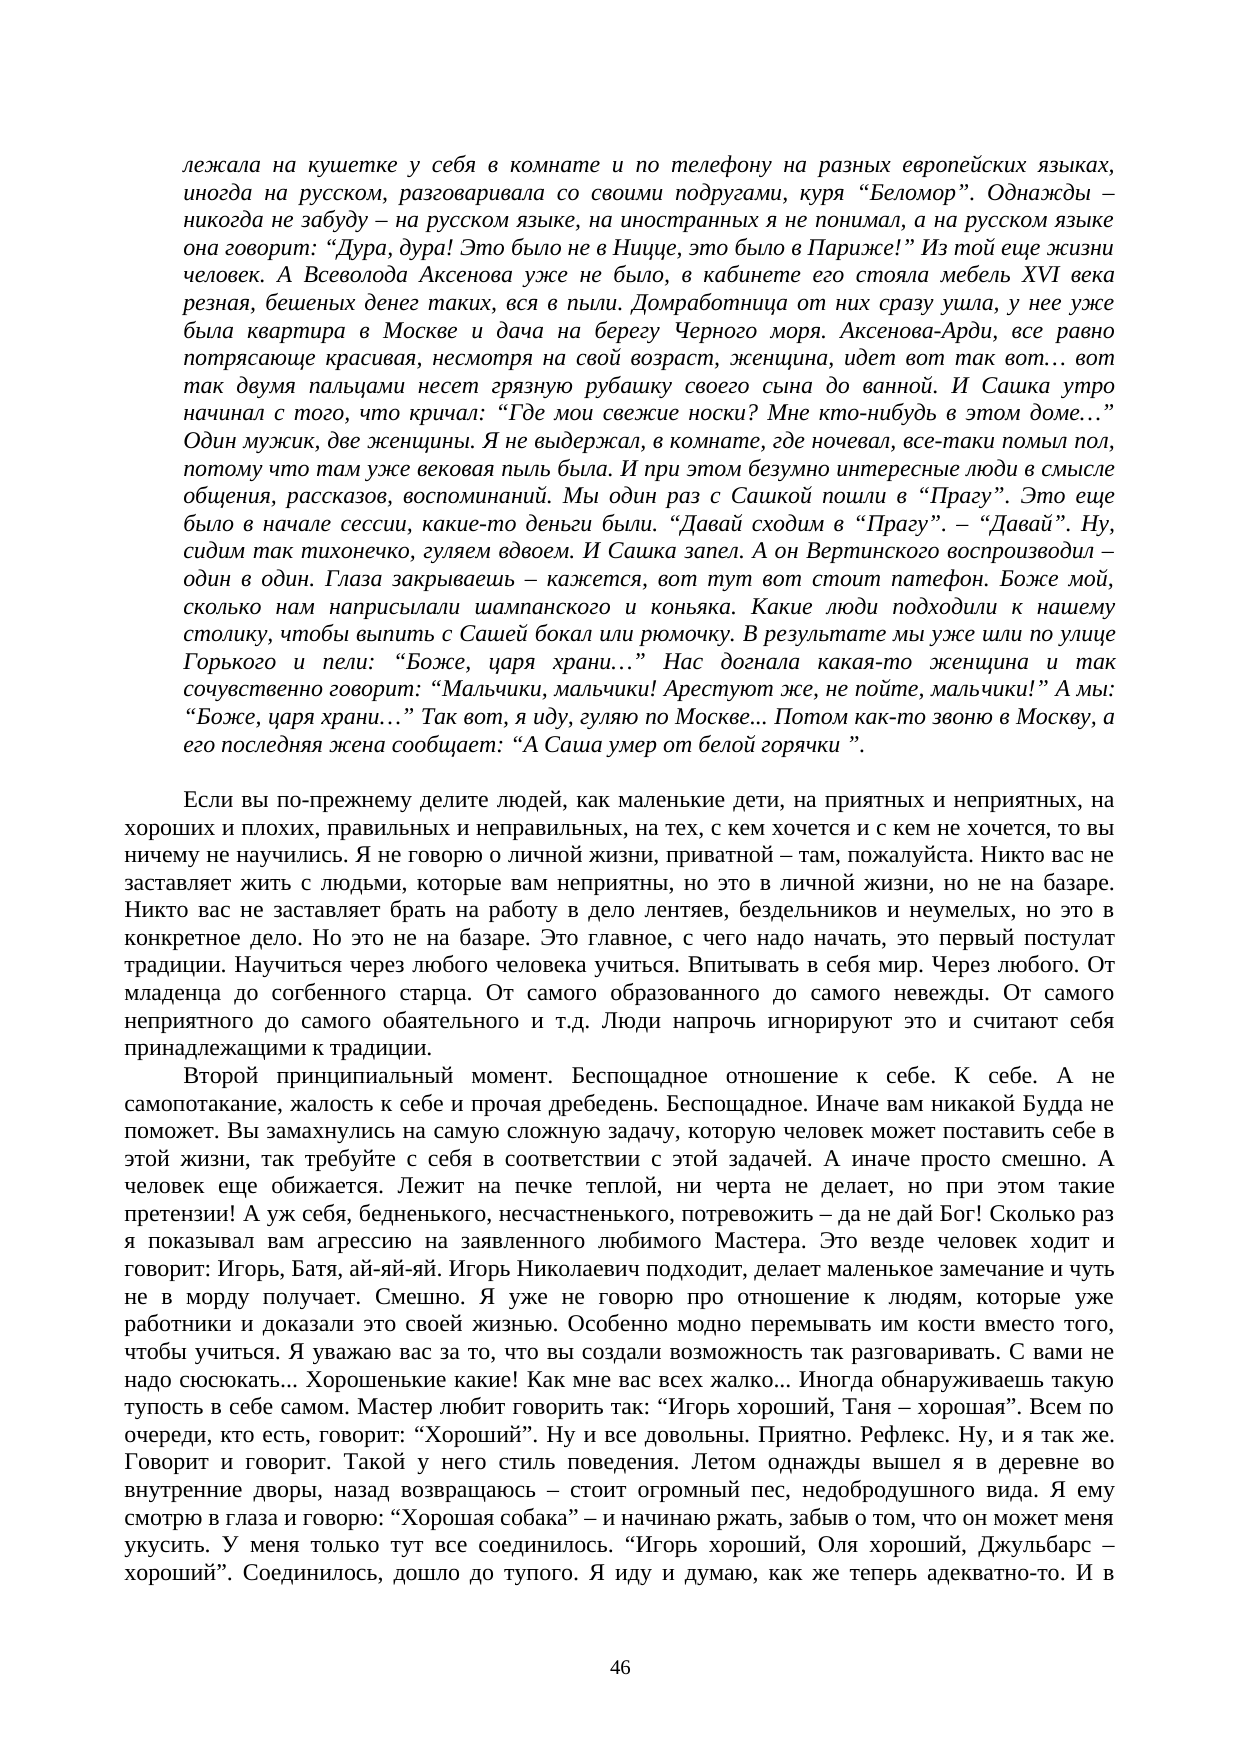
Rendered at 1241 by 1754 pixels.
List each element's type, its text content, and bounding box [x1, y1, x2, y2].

text Если вы по-прежнему делите людей, как маленькие дети, на приятных и неприятных, на хороших и плохих, правильных и неправильных, на тех, с кем хочется и с кем не хочется, то вы ничему не научились. Я не говорю о личной жизни, приватной – там, пожалуйста. Никто вас не заставляет жить с людьми, которые вам неприятны, но это в личной жизни, но не на базаре. Никто вас не заставляет брать на работу в дело лентяев, бездельников и неумелых, но это в конкретное дело. Но это не на базаре. Это главное, с чего надо начать, это первый постулат традиции. Научиться через любого человека учиться. Впитывать в себя мир. Через любого. От младенца до согбенного старца. От самого образованного до самого невежды. От самого неприятного до самого обаятельного и т.д. Люди напрочь игнорируют это и считают себя принадлежащими к традиции. [124, 785, 1116, 1061]
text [124, 1061, 1116, 1585]
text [183, 150, 1116, 757]
